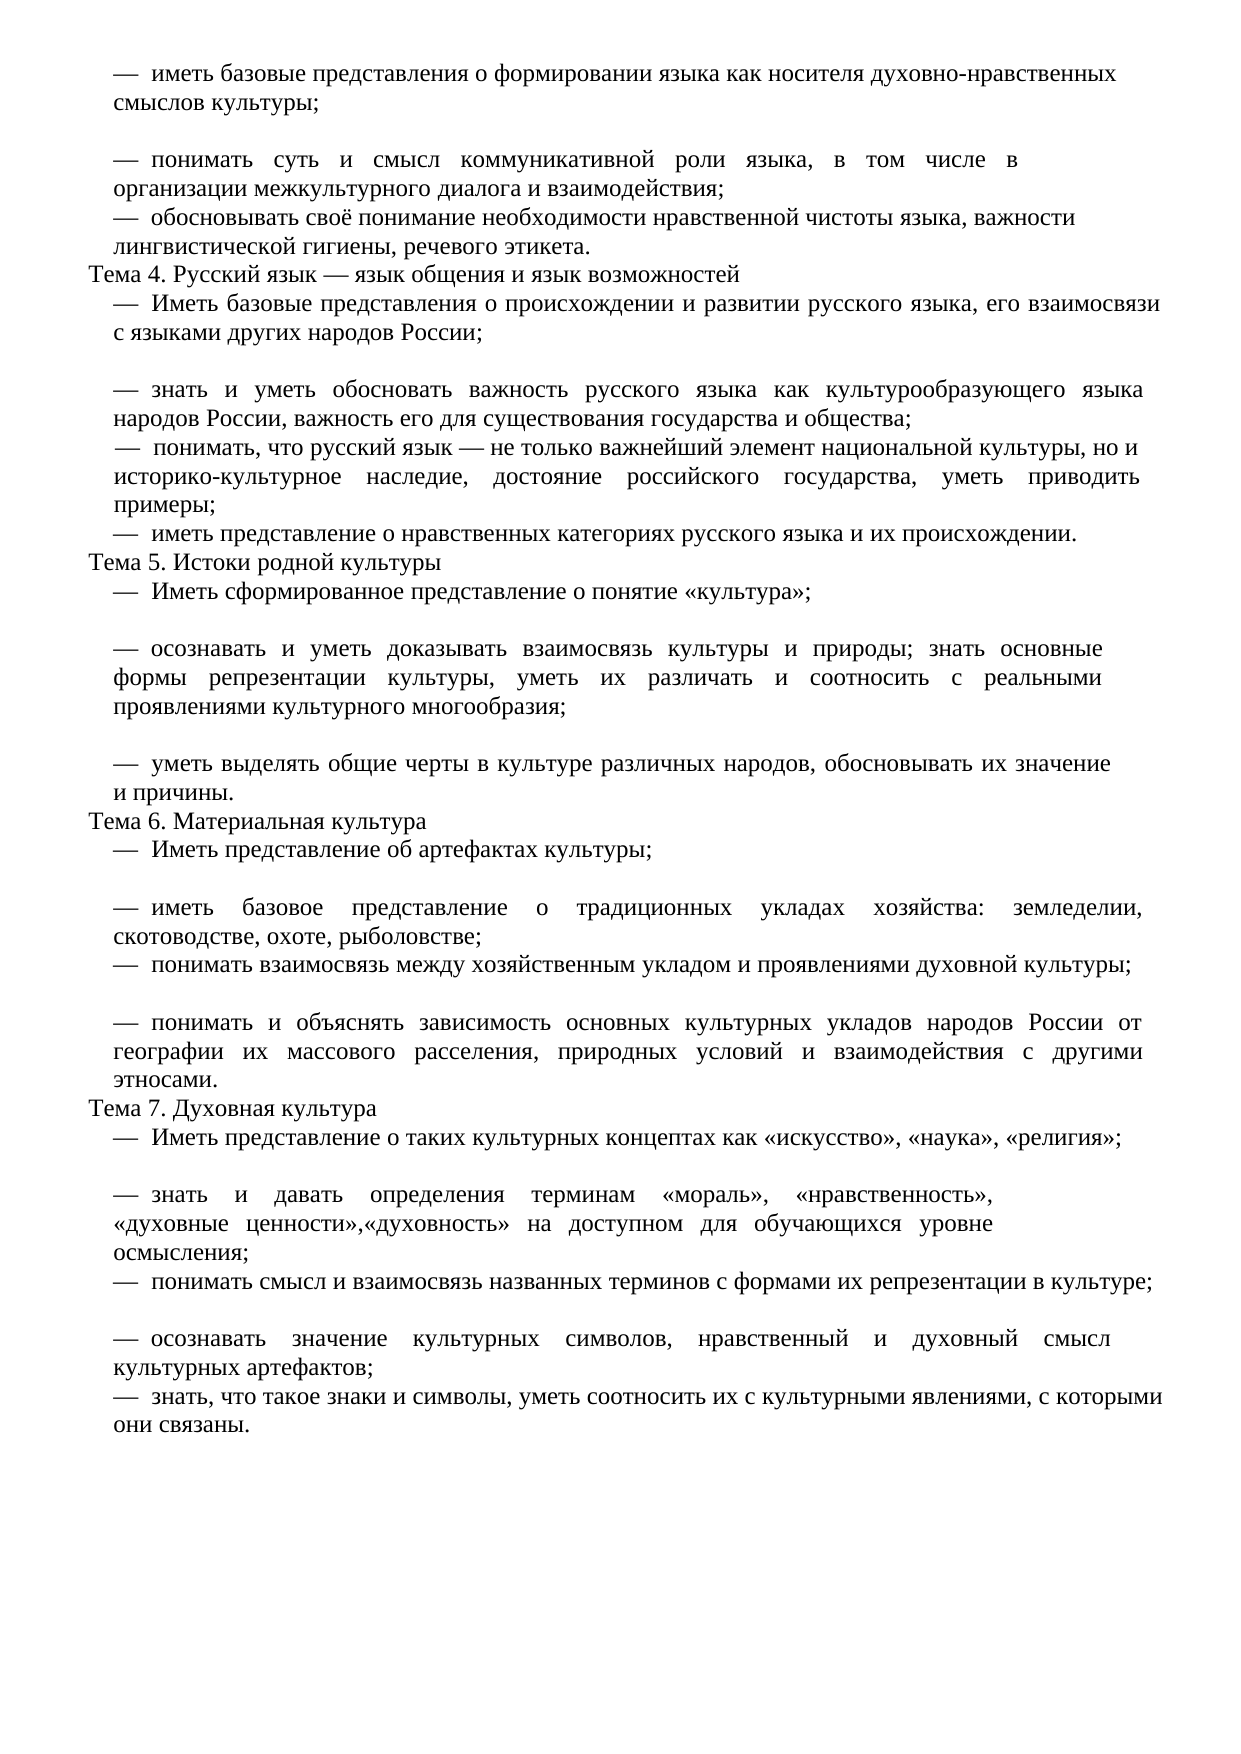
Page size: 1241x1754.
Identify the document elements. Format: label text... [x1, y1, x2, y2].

list знать и уметь обосновать важность русского языка как культурообразующего языка народов России, важность его для существования государства и общества; [113, 374, 1144, 432]
text Тема 7. Духовная культура [88, 1093, 1184, 1122]
list осознавать и уметь доказывать взаимосвязь культуры и природы; знать основные формы репрезентации культуры, уметь их различать и соотносить с реальными проявлениями культурного многообразия; [113, 633, 1103, 719]
text Тема 5. Истоки родной культуры [88, 547, 1184, 576]
list знать и давать определения терминам «мораль», «нравственность», «духовные ценности»,«духовность» на доступном для обучающихся уровне осмысления; [113, 1179, 993, 1266]
list понимать, что русский язык — не только важнейший элемент национальной культуры, но и историко-культурное наследие, достояние российского государства, уметь приводить примеры; [113, 432, 1140, 518]
list обосновывать своё понимание необходимости нравственной чистоты языка, важности лингвистической гигиены, речевого этикета. [113, 202, 1075, 259]
list иметь базовые представления о формировании языка как носителя духовно-нравственных смыслов культуры; [113, 58, 1117, 116]
text Тема 4. Русский язык — язык общения и язык возможностей [88, 259, 1184, 288]
list Иметь сформированное представление о понятие «культура»; [113, 576, 1184, 604]
list Иметь базовые представления о происхождении и развитии русского языка, его взаимосвязи с языками других народов России; [113, 288, 1160, 346]
list иметь базовое представление о традиционных укладах хозяйства: земледелии, скотоводстве, охоте, рыболовстве; [113, 892, 1142, 949]
text Тема 6. Материальная культура [88, 806, 1184, 834]
list понимать смысл и взаимосвязь названных терминов с формами их репрезентации в культуре; [113, 1266, 1184, 1294]
list осознавать значение культурных символов, нравственный и духовный смысл культурных артефактов; [113, 1323, 1111, 1381]
list понимать взаимосвязь между хозяйственным укладом и проявлениями духовной культуры; [113, 949, 1184, 978]
list знать, что такое знаки и символы, уметь соотносить их с культурными явлениями, с которыми они связаны. [113, 1381, 1164, 1438]
list Иметь представление о таких культурных концептах как «искусство», «наука», «религия»; [113, 1122, 1184, 1151]
list иметь представление о нравственных категориях русского языка и их происхождении. [113, 518, 1184, 547]
list уметь выделять общие черты в культуре различных народов, обосновывать их значение и причины. [113, 748, 1112, 806]
list понимать и объяснять зависимость основных культурных укладов народов России от географии их массового расселения, природных условий и взаимодействия с другими этносами. [113, 1007, 1143, 1093]
list понимать суть и смысл коммуникативной роли языка, в том числе в организации межкультурного диалога и взаимодействия; [113, 144, 1018, 202]
list Иметь представление об артефактах культуры; [113, 834, 1184, 863]
